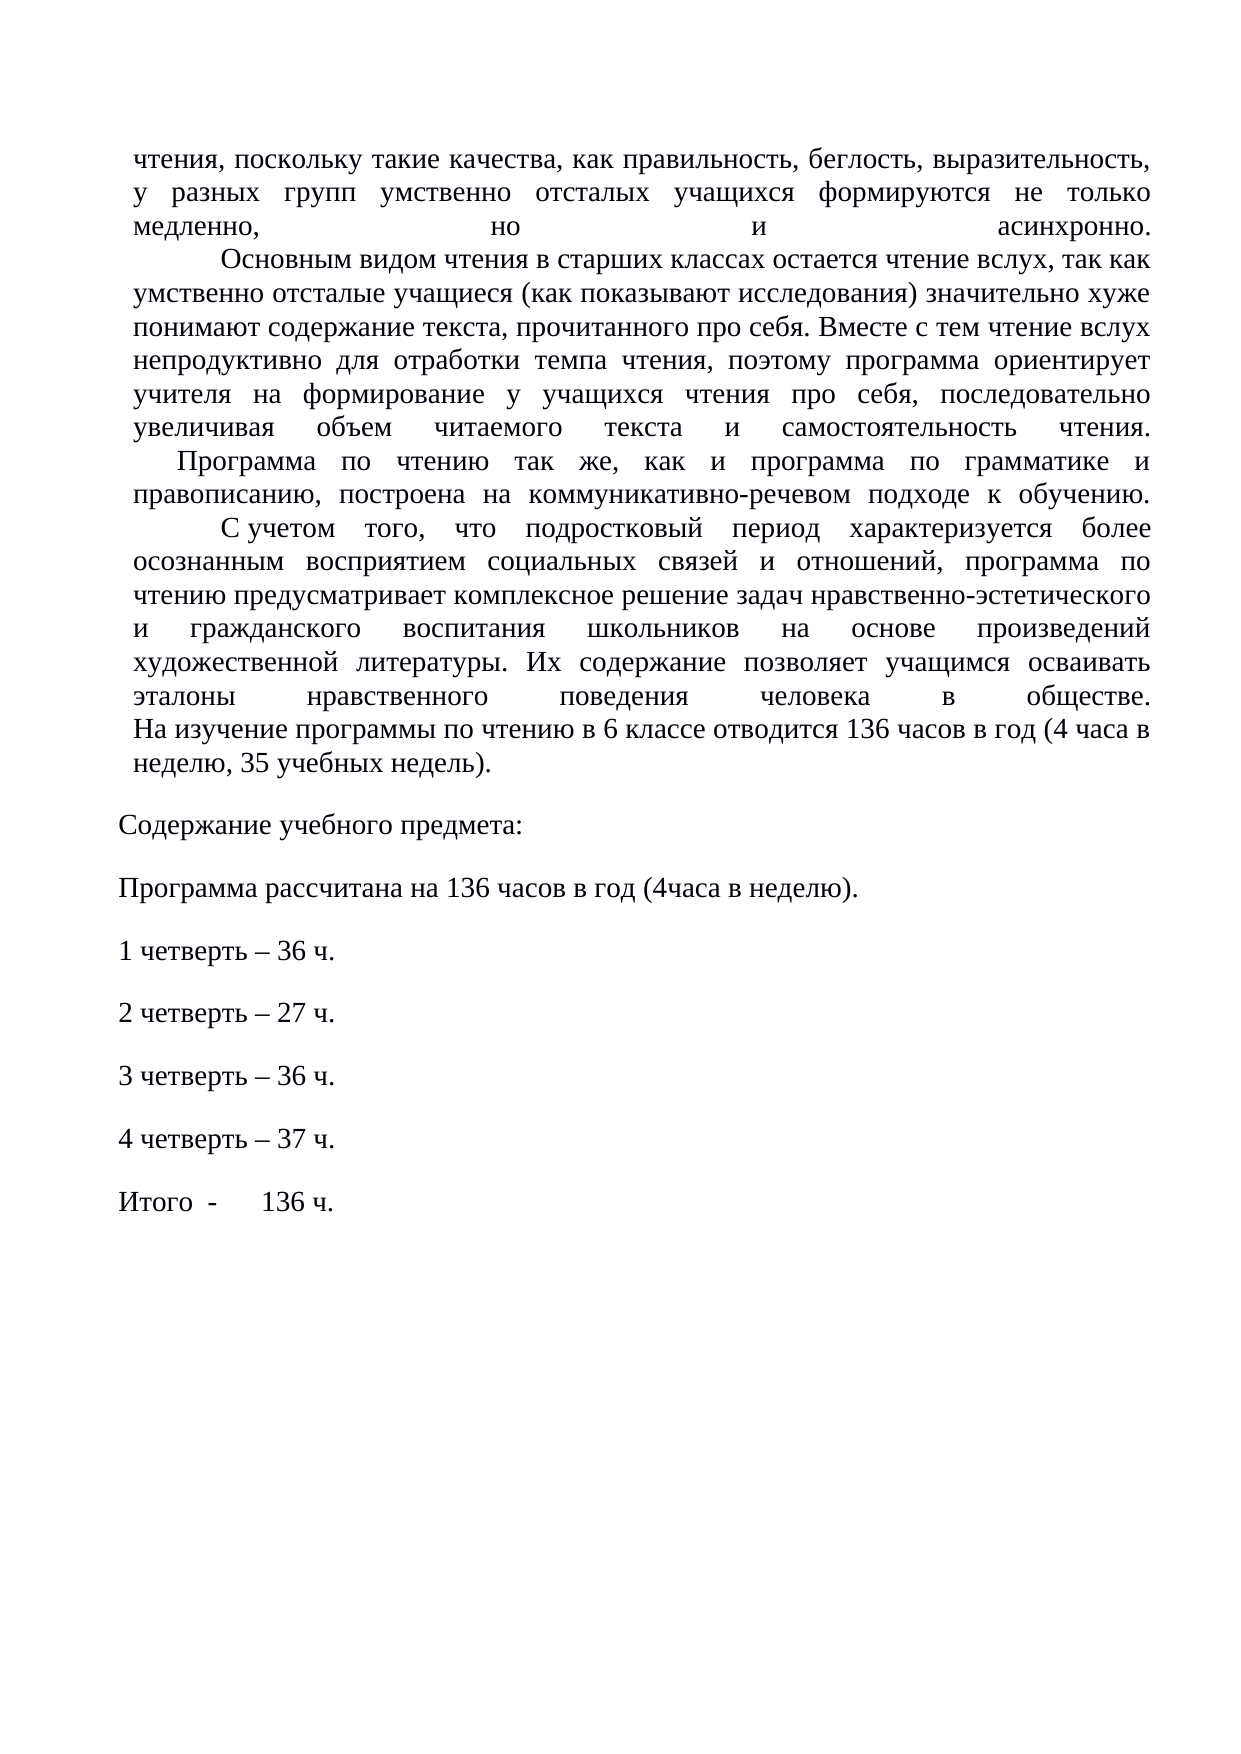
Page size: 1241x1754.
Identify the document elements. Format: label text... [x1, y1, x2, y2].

text 2 четверть – 27 ч. [103, 996, 1152, 1029]
text 1 четверть – 36 ч. [103, 933, 1152, 966]
text Программа рассчитана на 136 часов в год (4часа в неделю). [103, 870, 1152, 904]
text Содержание учебного предмета: [103, 807, 1152, 841]
text Итого - 136 ч. [103, 1184, 1152, 1217]
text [118, 141, 1152, 778]
text 4 четверть – 37 ч. [103, 1121, 1152, 1154]
text 3 четверть – 36 ч. [103, 1058, 1152, 1092]
